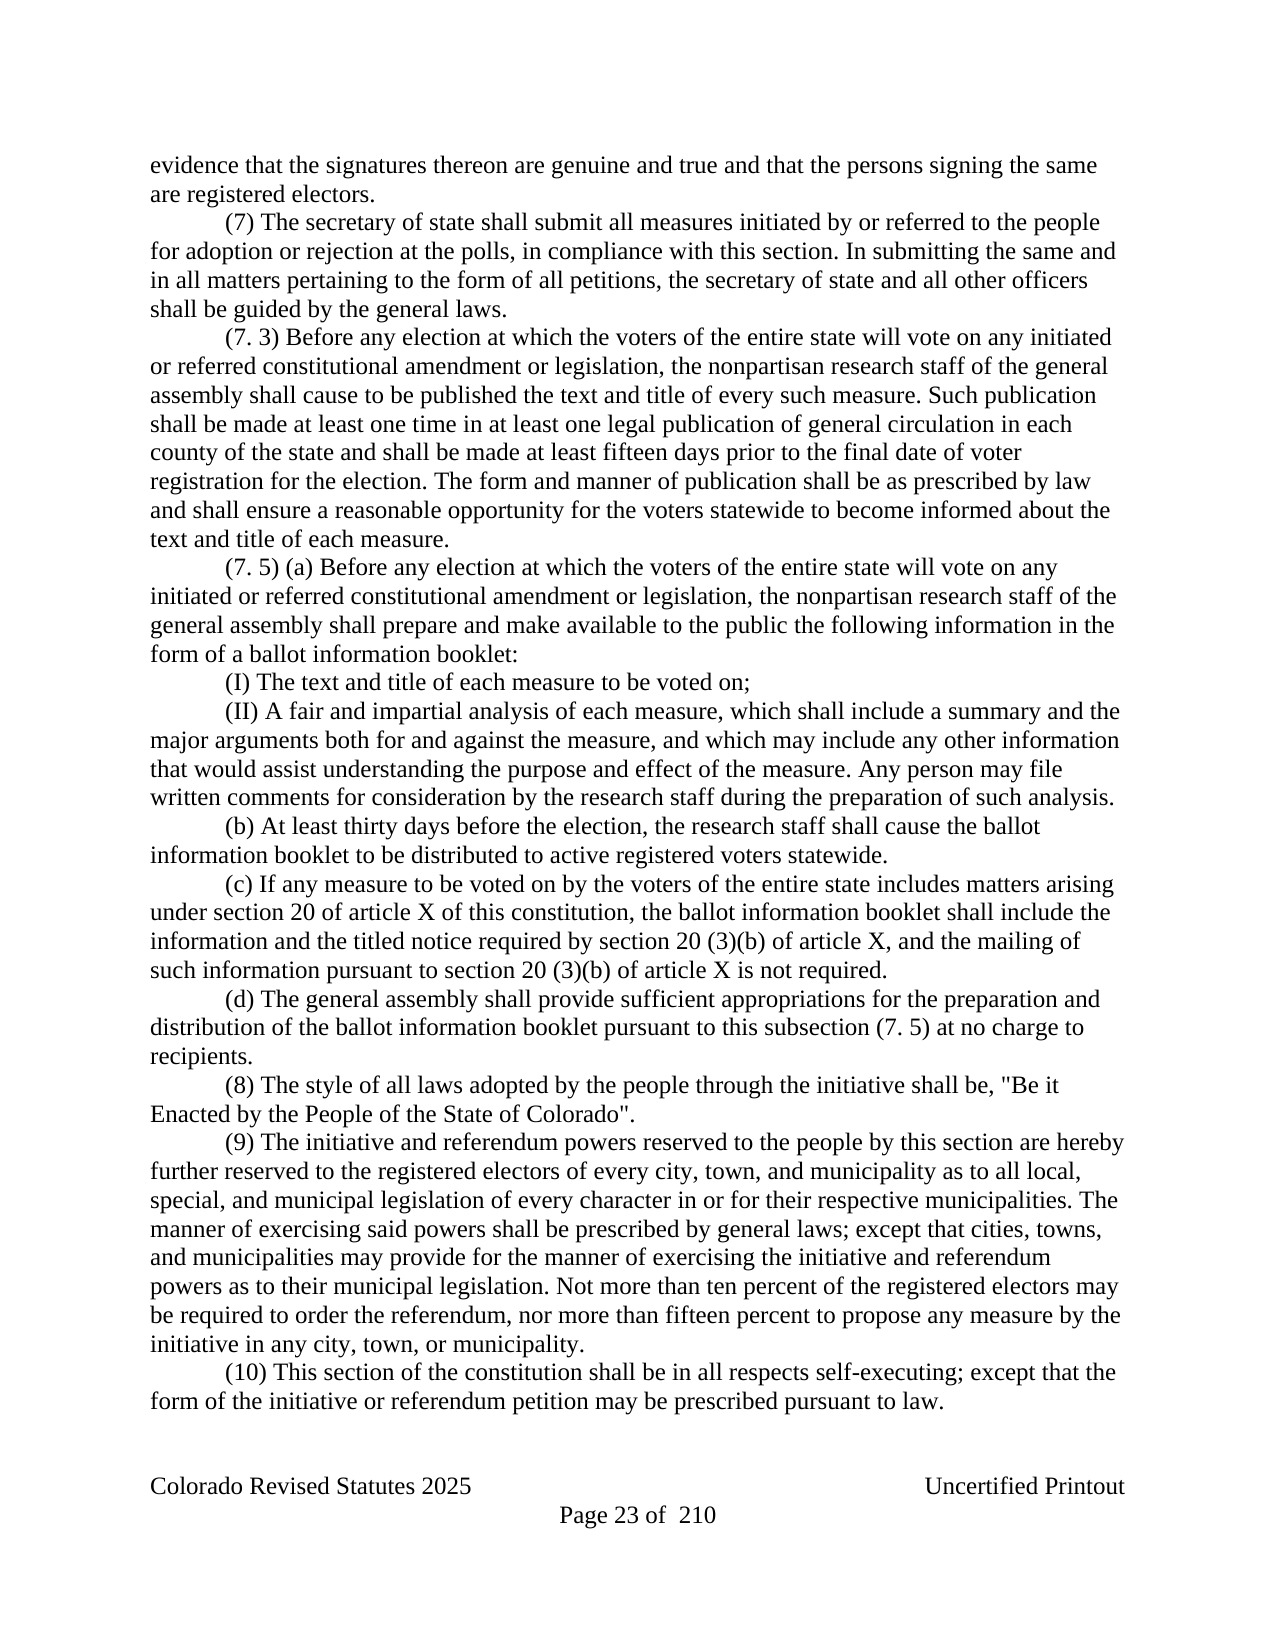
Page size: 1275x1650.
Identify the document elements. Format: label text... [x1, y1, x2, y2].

text (7. 5) (a) Before any election at which the voters of the entire state will vote on any initiated or referred constitutional amendment or legislation, the nonpartisan research staff of the general assembly shall prepare and make available to the public the following information in the form of a ballot information booklet: [150, 552, 1125, 667]
text (d) The general assembly shall provide sufficient appropriations for the preparation and distribution of the ballot information booklet pursuant to this subsection (7. 5) at no charge to recipients. [150, 984, 1125, 1070]
text (7. 3) Before any election at which the voters of the entire state will vote on any initiated or referred constitutional amendment or legislation, the nonpartisan research staff of the general assembly shall cause to be published the text and title of every such measure. Such publication shall be made at least one time in at least one legal publication of general circulation in each county of the state and shall be made at least fifteen days prior to the final date of voter registration for the election. The form and manner of publication shall be as prescribed by law and shall ensure a reasonable opportunity for the voters statewide to become informed about the text and title of each measure. [150, 322, 1125, 552]
text (10) This section of the constitution shall be in all respects self-executing; except that the form of the initiative or referendum petition may be prescribed pursuant to law. [150, 1357, 1125, 1415]
text (8) The style of all laws adopted by the people through the initiative shall be, "Be it Enacted by the People of the State of Colorado". [150, 1070, 1125, 1127]
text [150, 150, 1125, 207]
text (c) If any measure to be voted on by the voters of the entire state includes matters arising under section 20 of article X of this constitution, the ballot information booklet shall include the information and the titled notice required by section 20 (3)(b) of article X, and the mailing of such information pursuant to section 20 (3)(b) of article X is not required. [150, 869, 1125, 984]
text (b) At least thirty days before the election, the research staff shall cause the ballot information booklet to be distributed to active registered voters statewide. [150, 811, 1125, 869]
text (7) The secretary of state shall submit all measures initiated by or referred to the people for adoption or rejection at the polls, in compliance with this section. In submitting the same and in all matters pertaining to the form of all petitions, the secretary of state and all other officers shall be guided by the general laws. [150, 207, 1125, 322]
text (9) The initiative and referendum powers reserved to the people by this section are hereby further reserved to the registered electors of every city, town, and municipality as to all local, special, and municipal legislation of every character in or for their respective municipalities. The manner of exercising said powers shall be prescribed by general laws; except that cities, towns, and municipalities may provide for the manner of exercising the initiative and referendum powers as to their municipal legislation. Not more than ten percent of the registered electors may be required to order the referendum, nor more than fifteen percent to propose any measure by the initiative in any city, town, or municipality. [150, 1127, 1125, 1357]
text (II) A fair and impartial analysis of each measure, which shall include a summary and the major arguments both for and against the measure, and which may include any other information that would assist understanding the purpose and effect of the measure. Any person may file written comments for consideration by the research staff during the preparation of such analysis. [150, 696, 1125, 811]
text (I) The text and title of each measure to be voted on; [150, 667, 1125, 696]
